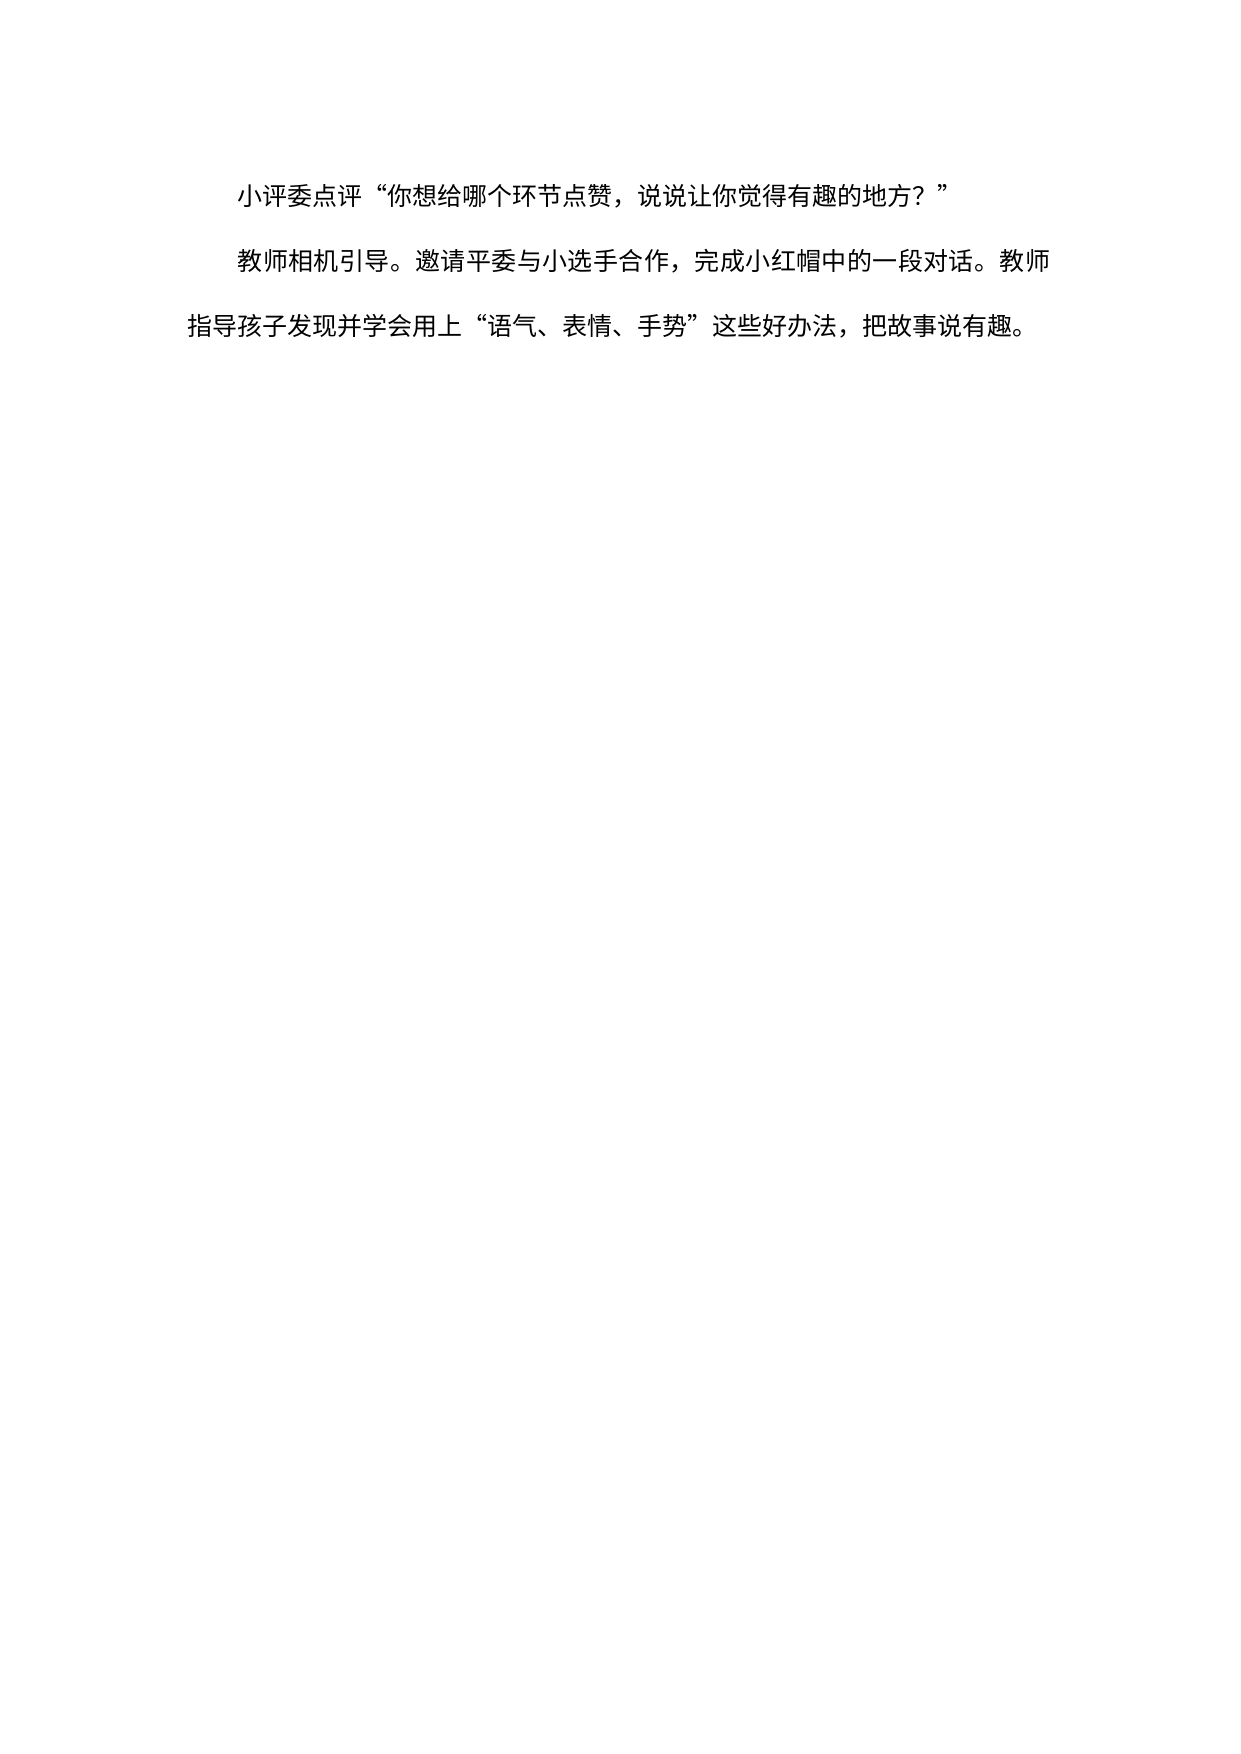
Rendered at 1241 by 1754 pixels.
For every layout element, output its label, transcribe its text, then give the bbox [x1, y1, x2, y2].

text 小评委点评“你想给哪个环节点赞，说说让你觉得有趣的地方？” [187, 162, 1053, 227]
text 教师相机引导。邀请平委与小选手合作，完成小红帽中的一段对话。教师指导孩子发现并学会用上“语气、表情、手势”这些好办法，把故事说有趣。 [187, 227, 1053, 357]
